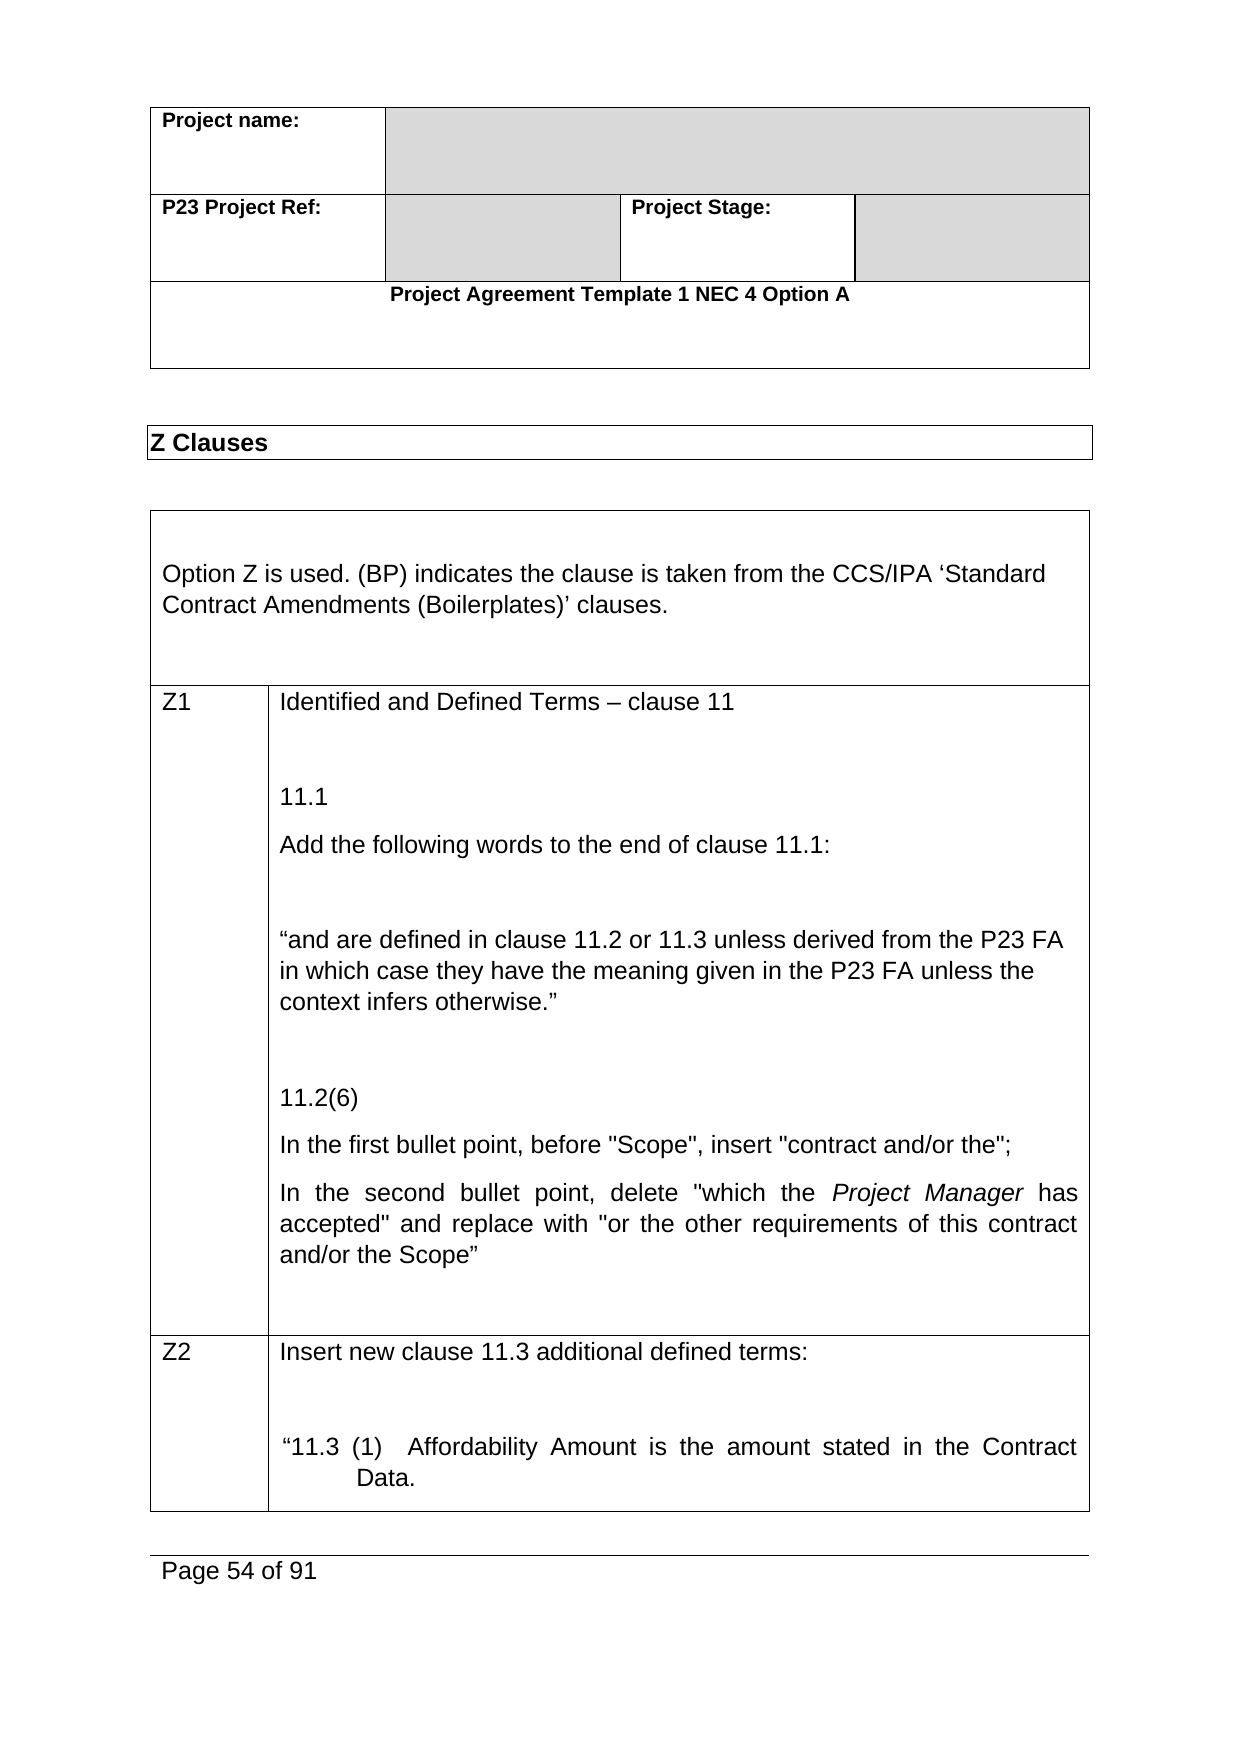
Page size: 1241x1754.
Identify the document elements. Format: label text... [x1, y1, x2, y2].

table_cell Z1 [151, 686, 268, 1335]
table_cell Z2 [151, 1336, 268, 1511]
subtitle Z Clauses [148, 426, 1092, 459]
table_cell Identified and Defined Terms – clause 11 11.1 Add the following words to the end of clause 11.1: “and are defined in clause 11.2 or 11.3 unless derived from the P23 FA in which case they have the meaning given in the P23 FA unless the context infers otherwise.” 11.2(6) In the first bullet point, before "Scope", insert "contract and/or the"; In the second bullet point, delete "which the Project Manager has accepted" and replace with "or the other requirements of this contract and/or the Scope” [269, 686, 1089, 1335]
table_header Option Z is used. (BP) indicates the clause is taken from the CCS/IPA ‘Standard Contract Amendments (Boilerplates)’ clauses. [151, 511, 1089, 685]
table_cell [269, 1336, 1089, 1511]
